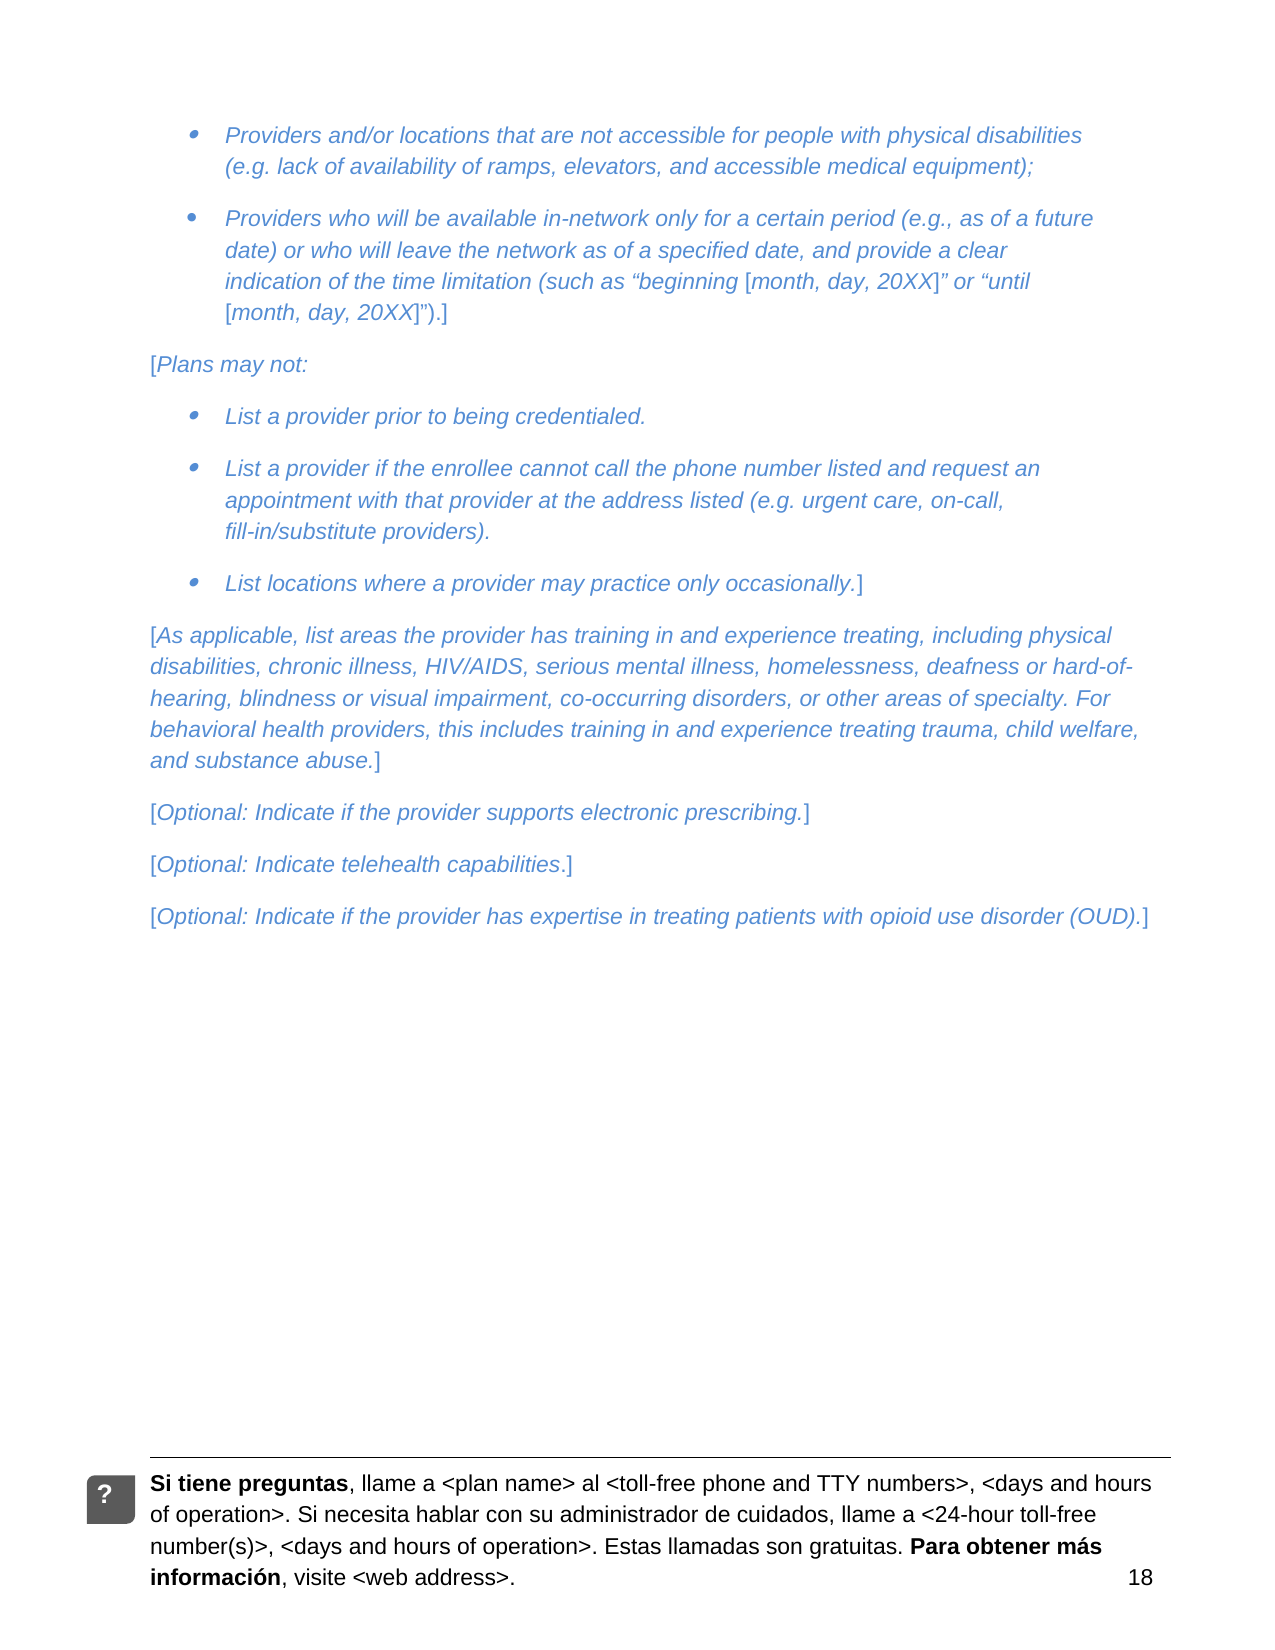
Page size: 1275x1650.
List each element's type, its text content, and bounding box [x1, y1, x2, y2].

text [Plans may not: [150, 348, 1171, 379]
list Providers who will be available in-network only for a certain period (e.g., as of a future date) or who will leave the network as of a specified date, and provide a clear indication of the time limitation (such as “beginning [month, day, 20XX]” or “until [month, day, 20XX]”).] [187, 202, 1096, 327]
list List locations where a provider may practice only occasionally.] [187, 566, 1096, 598]
list Providers and/or locations that are not accessible for people with physical disabilities (e.g. lack of availability of ramps, elevators, and accessible medical equipment); [187, 118, 1096, 181]
text [Optional: Indicate telehealth capabilities.] [150, 848, 1171, 879]
text [As applicable, list areas the provider has training in and experience treating, including physical disabilities, chronic illness, HIV/AIDS, serious mental illness, homelessness, deafness or hard-of-hearing, blindness or visual impairment, co-occurring disorders, or other areas of specialty. For behavioral health providers, this includes training in and experience treating trauma, child welfare, and substance abuse.] [150, 618, 1171, 775]
text [Optional: Indicate if the provider supports electronic prescribing.] [150, 796, 1171, 827]
list List a provider prior to being credentialed. [187, 400, 1096, 431]
list List a provider if the enrollee cannot call the phone number listed and request an appointment with that provider at the address listed (e.g. urgent care, on-call, fill-in/substitute providers). [187, 452, 1096, 546]
text [Optional: Indicate if the provider has expertise in treating patients with opioid use disorder (OUD).] [150, 900, 1171, 931]
